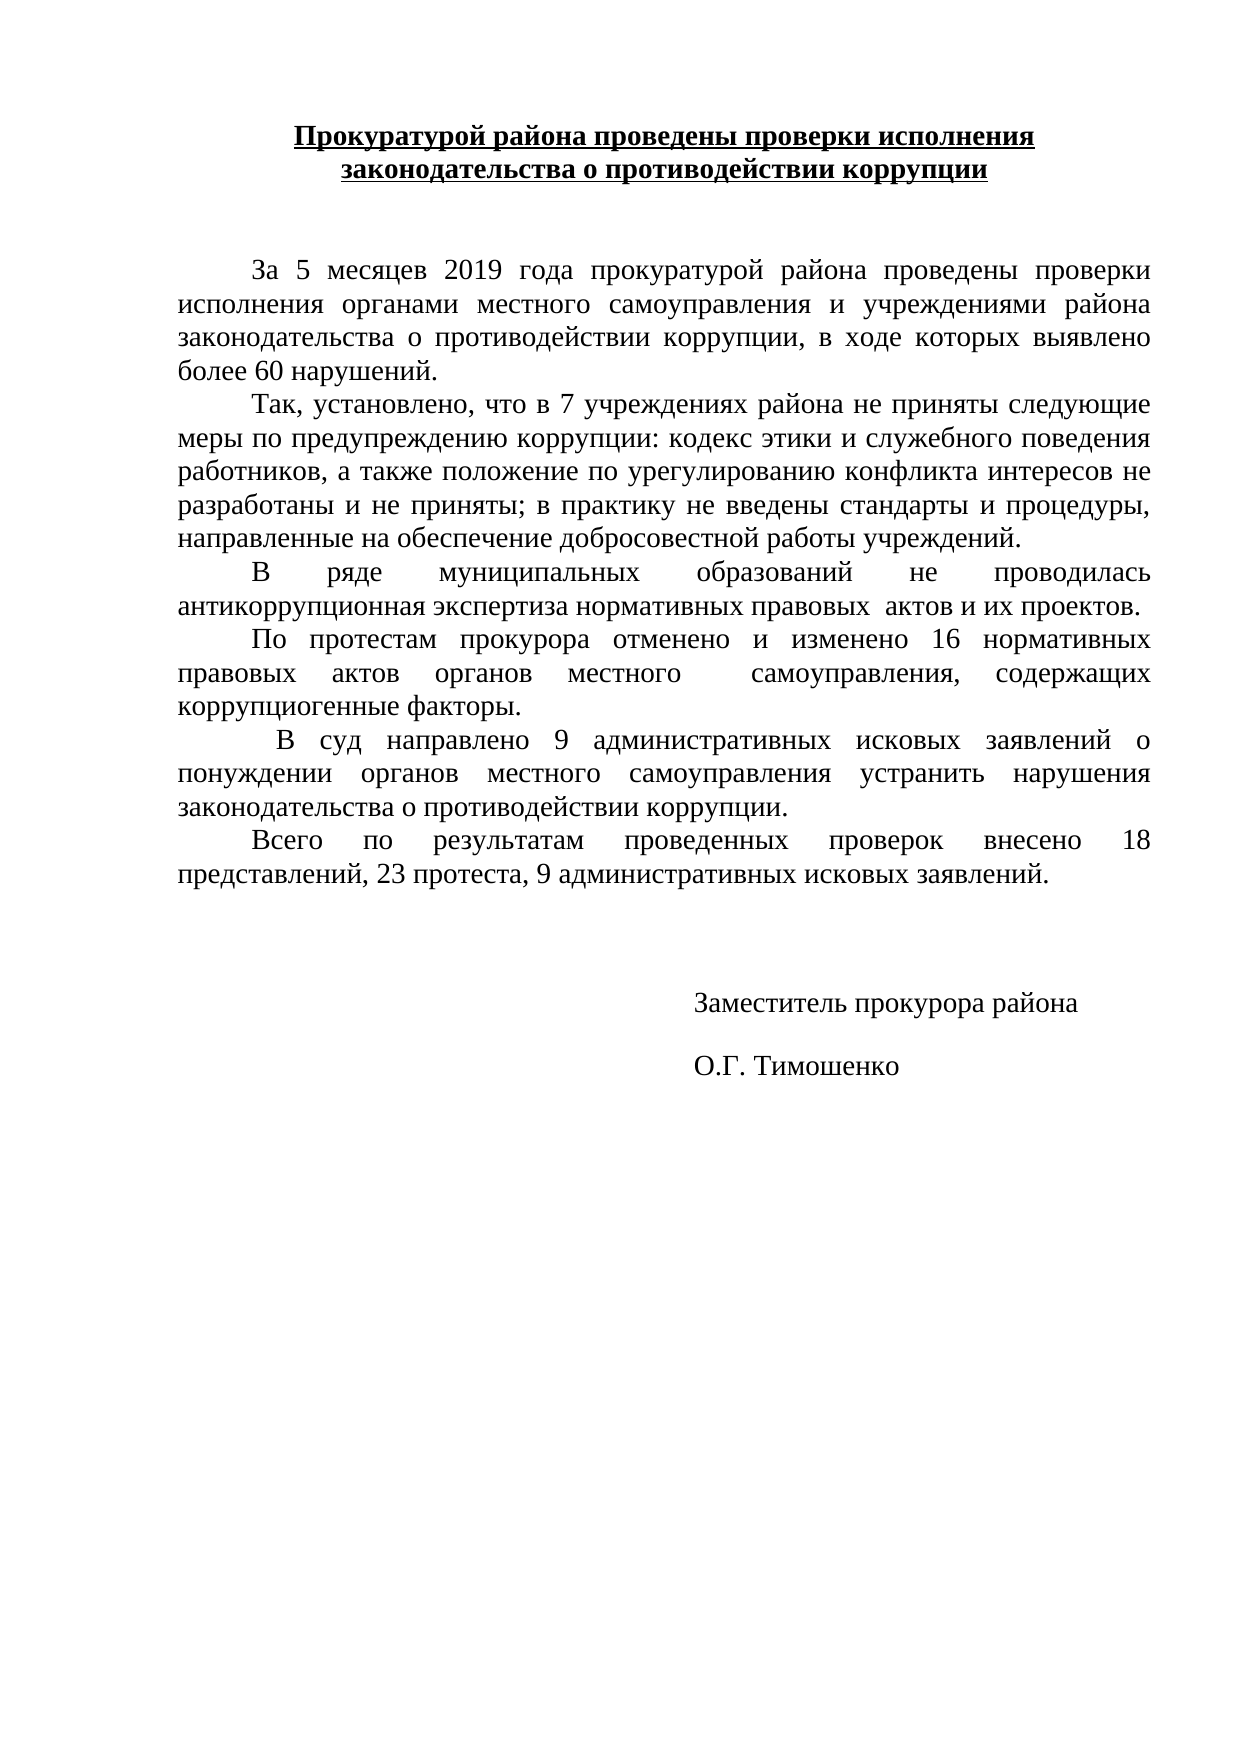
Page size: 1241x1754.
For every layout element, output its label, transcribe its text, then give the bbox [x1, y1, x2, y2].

text За 5 месяцев 2019 года прокуратурой района проведены проверки исполнения органами местного самоуправления и учреждениями района законодательства о противодействии коррупции, в ходе которых выявлено более 60 нарушений. [177, 252, 1152, 386]
text В суд направлено 9 административных исковых заявлений о понуждении органов местного самоуправления устранить нарушения законодательства о противодействии коррупции. [177, 722, 1152, 822]
text Всего по результатам проведенных проверок внесено 18 представлений, 23 протеста, 9 административных исковых заявлений. [177, 822, 1152, 889]
text По протестам прокурора отменено и изменено 16 нормативных правовых актов органов местного самоуправления, содержащих коррупциогенные факторы. [177, 621, 1152, 722]
text Прокуратурой района проведены проверки исполнения законодательства о противодействии коррупции [177, 118, 1152, 185]
text Заместитель прокурора района [177, 985, 1152, 1019]
text Так, установлено, что в 7 учреждениях района не приняты следующие меры по предупреждению коррупции: кодекс этики и служебного поведения работников, а также положение по урегулированию конфликта интересов не разработаны и не приняты; в практику не введены стандарты и процедуры, направленные на обеспечение добросовестной работы учреждений. [177, 386, 1152, 554]
text О.Г. Тимошенко [177, 1048, 1152, 1081]
text В ряде муниципальных образований не проводилась антикоррупционная экспертиза нормативных правовых актов и их проектов. [177, 554, 1152, 621]
